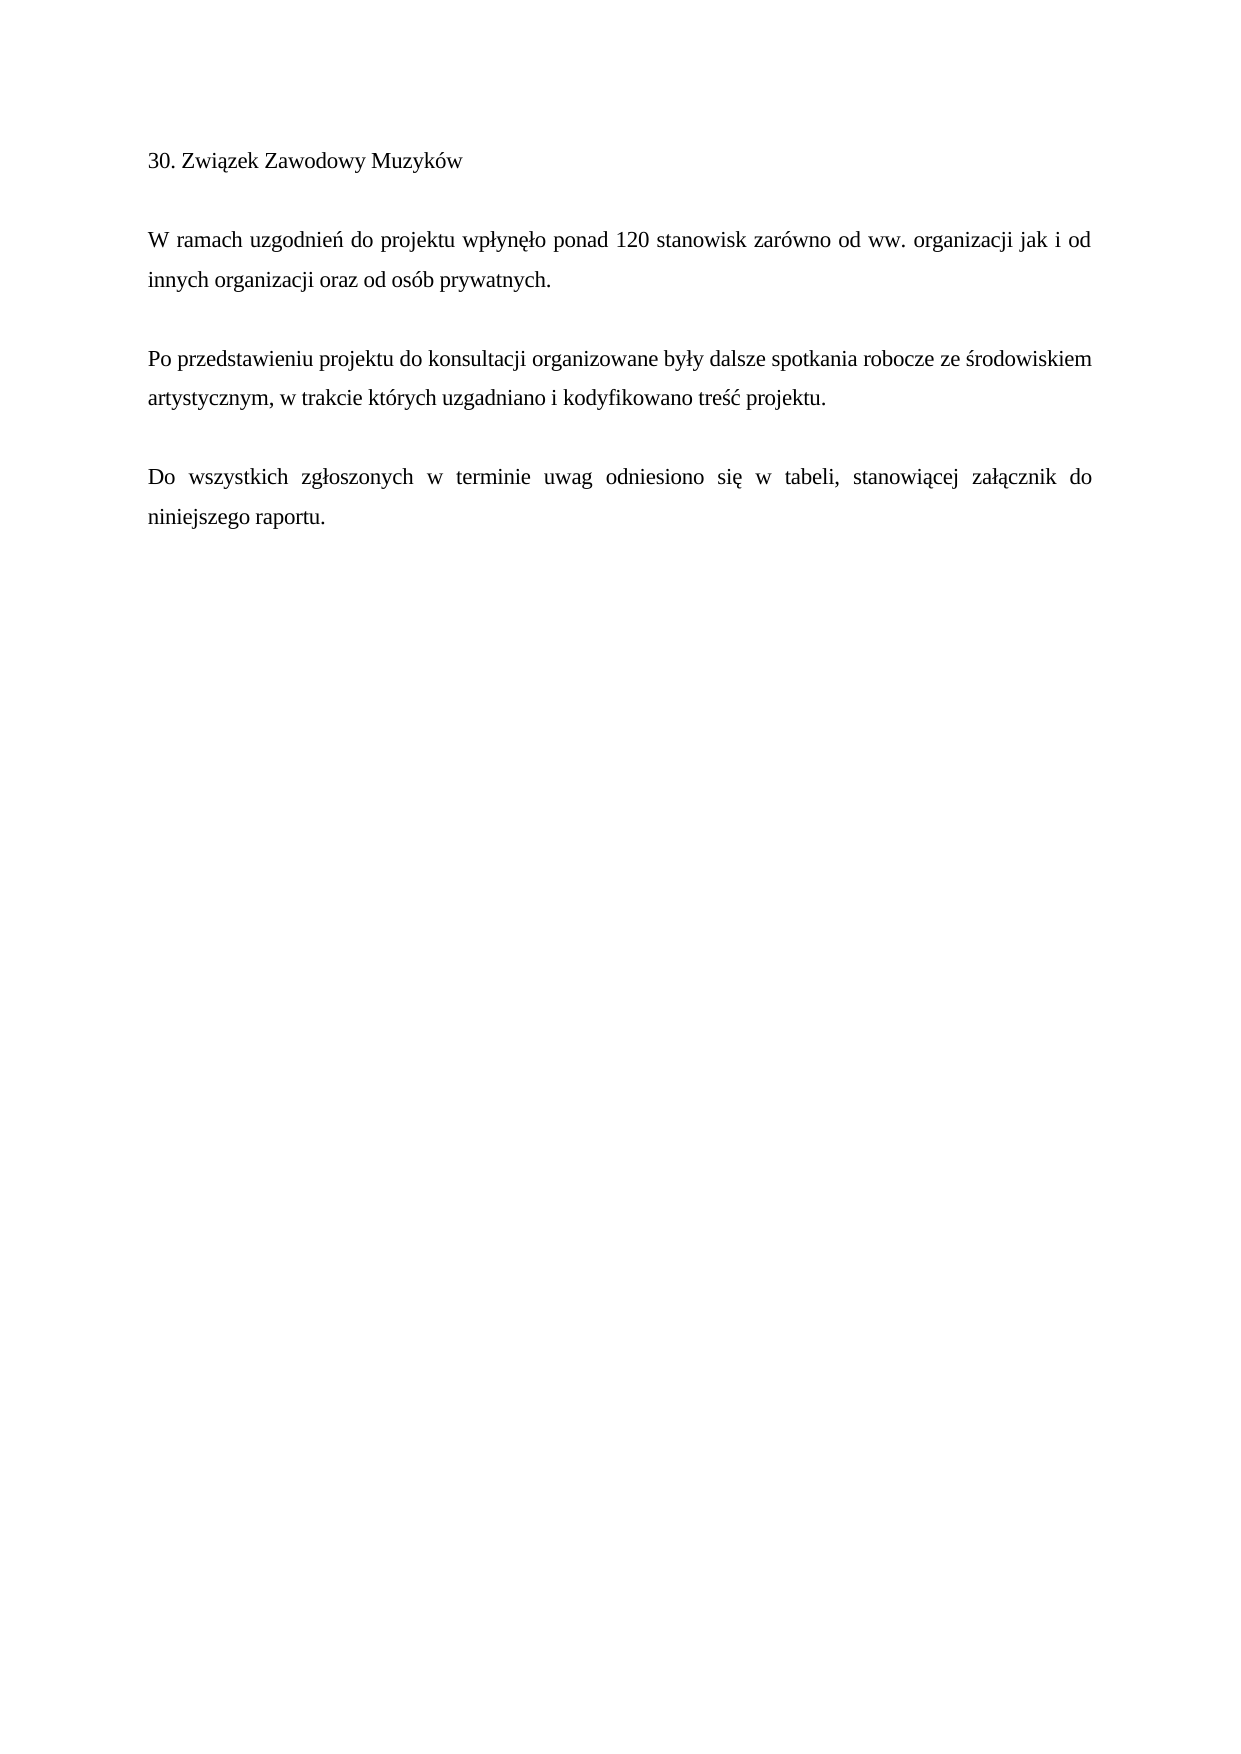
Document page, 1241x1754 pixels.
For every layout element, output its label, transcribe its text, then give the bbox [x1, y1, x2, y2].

text Po przedstawieniu projektu do konsultacji organizowane były dalsze spotkania robocze ze środowiskiem artystycznym, w trakcie których uzgadniano i kodyfikowano treść projektu. [148, 345, 1093, 411]
text Do wszystkich zgłoszonych w terminie uwag odniesiono się w tabeli, stanowiącej załącznik do niniejszego raportu. [148, 463, 1093, 529]
text 30. Związek Zawodowy Muzyków [148, 148, 1093, 174]
text W ramach uzgodnień do projektu wpłynęło ponad 120 stanowisk zarówno od ww. organizacji jak i od innych organizacji oraz od osób prywatnych. [148, 227, 1093, 292]
